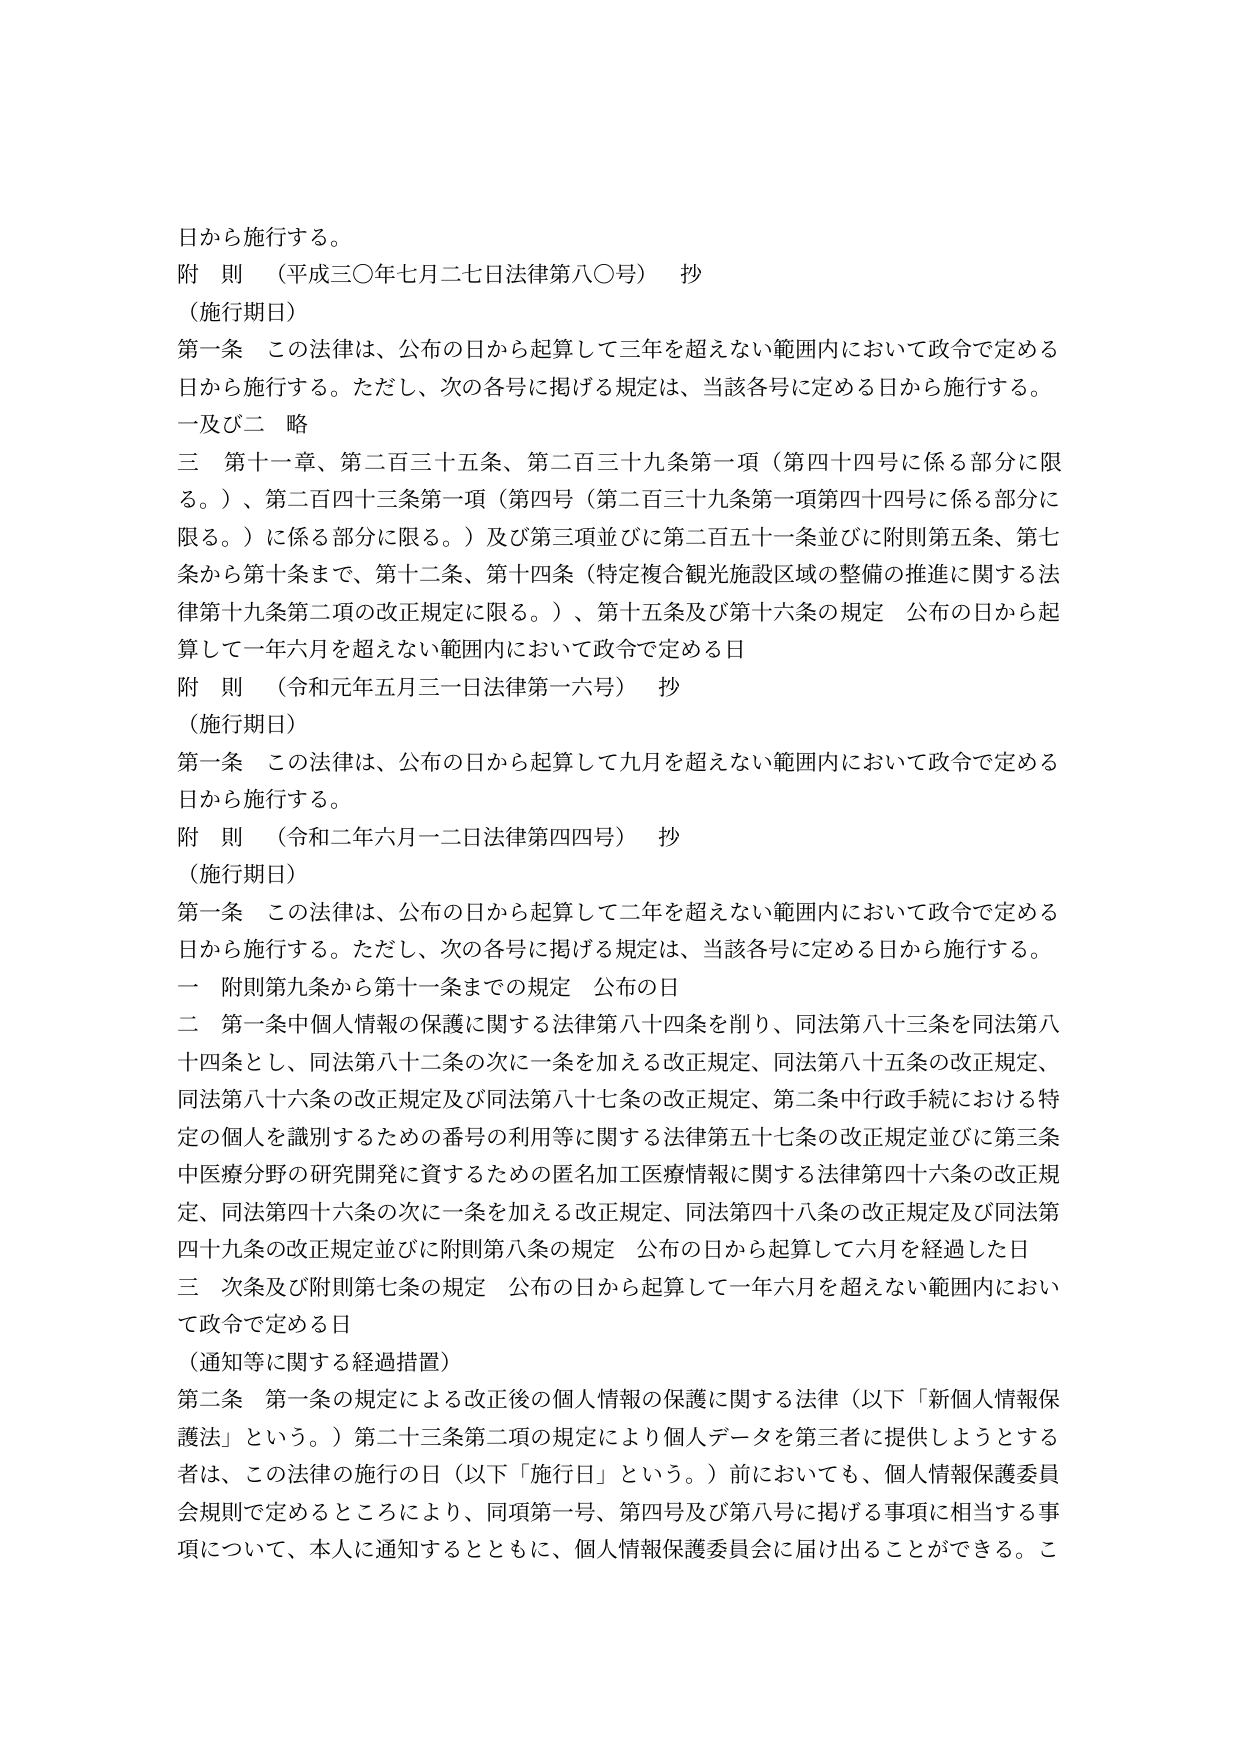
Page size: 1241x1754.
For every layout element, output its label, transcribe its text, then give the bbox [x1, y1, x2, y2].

text 第一条 この法律は、公布の日から起算して三年を超えない範囲内において政令で定める日から施行する。ただし、次の各号に掲げる規定は、当該各号に定める日から施行する。 [177, 329, 1063, 404]
text （通知等に関する経過措置） [177, 1342, 1063, 1379]
text （施行期日） [177, 704, 1063, 742]
text 三 第十一章、第二百三十五条、第二百三十九条第一項（第四十四号に係る部分に限る。）、第二百四十三条第一項（第四号（第二百三十九条第一項第四十四号に係る部分に限る。）に係る部分に限る。）及び第三項並びに第二百五十一条並びに附則第五条、第七条から第十条まで、第十二条、第十四条（特定複合観光施設区域の整備の推進に関する法律第十九条第二項の改正規定に限る。）、第十五条及び第十六条の規定 公布の日から起算して一年六月を超えない範囲内において政令で定める日 [177, 442, 1063, 667]
text 一 附則第九条から第十一条までの規定 公布の日 [177, 967, 1063, 1004]
text 第一条 この法律は、公布の日から起算して二年を超えない範囲内において政令で定める日から施行する。ただし、次の各号に掲げる規定は、当該各号に定める日から施行する。 [177, 892, 1063, 967]
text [177, 217, 1063, 254]
text （施行期日） [177, 292, 1063, 329]
text （施行期日） [177, 854, 1063, 892]
text 第一条 この法律は、公布の日から起算して九月を超えない範囲内において政令で定める日から施行する。 [177, 742, 1063, 817]
text 二 第一条中個人情報の保護に関する法律第八十四条を削り、同法第八十三条を同法第八十四条とし、同法第八十二条の次に一条を加える改正規定、同法第八十五条の改正規定、同法第八十六条の改正規定及び同法第八十七条の改正規定、第二条中行政手続における特定の個人を識別するための番号の利用等に関する法律第五十七条の改正規定並びに第三条中医療分野の研究開発に資するための匿名加工医療情報に関する法律第四十六条の改正規定、同法第四十六条の次に一条を加える改正規定、同法第四十八条の改正規定及び同法第四十九条の改正規定並びに附則第八条の規定 公布の日から起算して六月を経過した日 [177, 1004, 1063, 1267]
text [177, 1379, 1063, 1567]
text 附 則 （令和二年六月一二日法律第四四号） 抄 [177, 817, 1063, 854]
text 一及び二 略 [177, 404, 1063, 442]
text 附 則 （平成三〇年七月二七日法律第八〇号） 抄 [177, 254, 1063, 292]
text 附 則 （令和元年五月三一日法律第一六号） 抄 [177, 667, 1063, 704]
text 三 次条及び附則第七条の規定 公布の日から起算して一年六月を超えない範囲内において政令で定める日 [177, 1267, 1063, 1342]
